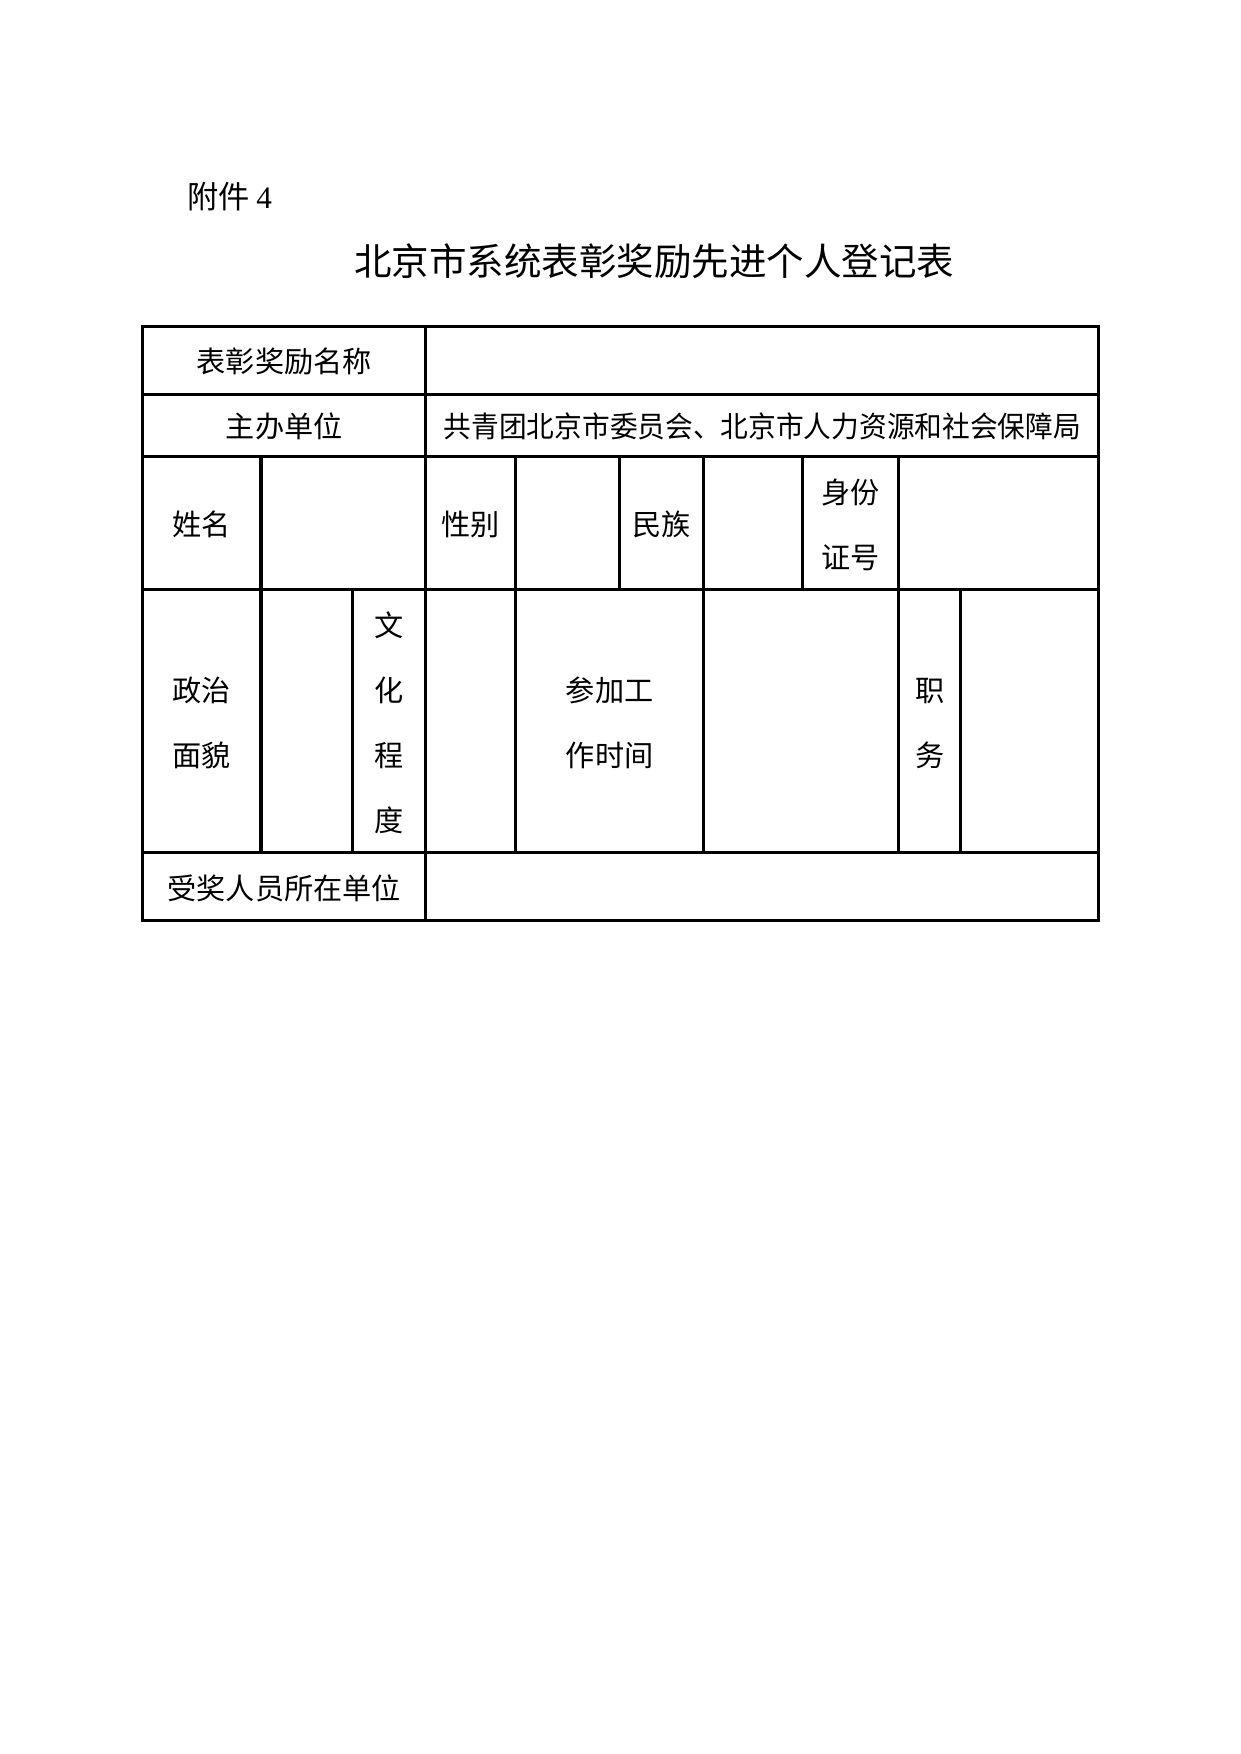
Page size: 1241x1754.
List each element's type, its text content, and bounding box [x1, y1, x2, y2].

table_cell 政治 面貌 [144, 591, 259, 851]
table_cell 民族 [621, 458, 702, 588]
table_cell [263, 458, 424, 588]
table_cell 主办单位 [144, 396, 424, 455]
table_cell [900, 458, 1097, 588]
text 附件4 [187, 162, 1053, 227]
table_cell [705, 591, 897, 851]
table_header [427, 328, 1097, 393]
table_cell 参加工 作时间 [517, 591, 702, 851]
table_cell [427, 854, 1097, 919]
table_cell [962, 591, 1097, 851]
table_cell 身份 证号 [804, 458, 897, 588]
table_header 表彰奖励名称 [144, 328, 424, 393]
table_cell [517, 458, 618, 588]
table_cell [263, 591, 351, 851]
table_cell 文化 程度 [354, 591, 424, 851]
table_cell 职务 [900, 591, 959, 851]
table_cell [427, 591, 514, 851]
table_cell 共青团北京市委员会、北京市人力资源和社会保障局 [427, 396, 1097, 455]
table_cell 受奖人员所在单位 [144, 854, 424, 919]
table_cell 性别 [427, 458, 514, 588]
text 北京市系统表彰奖励先进个人登记表 [187, 227, 1121, 292]
table_cell [705, 458, 801, 588]
table_cell 姓名 [144, 458, 259, 588]
